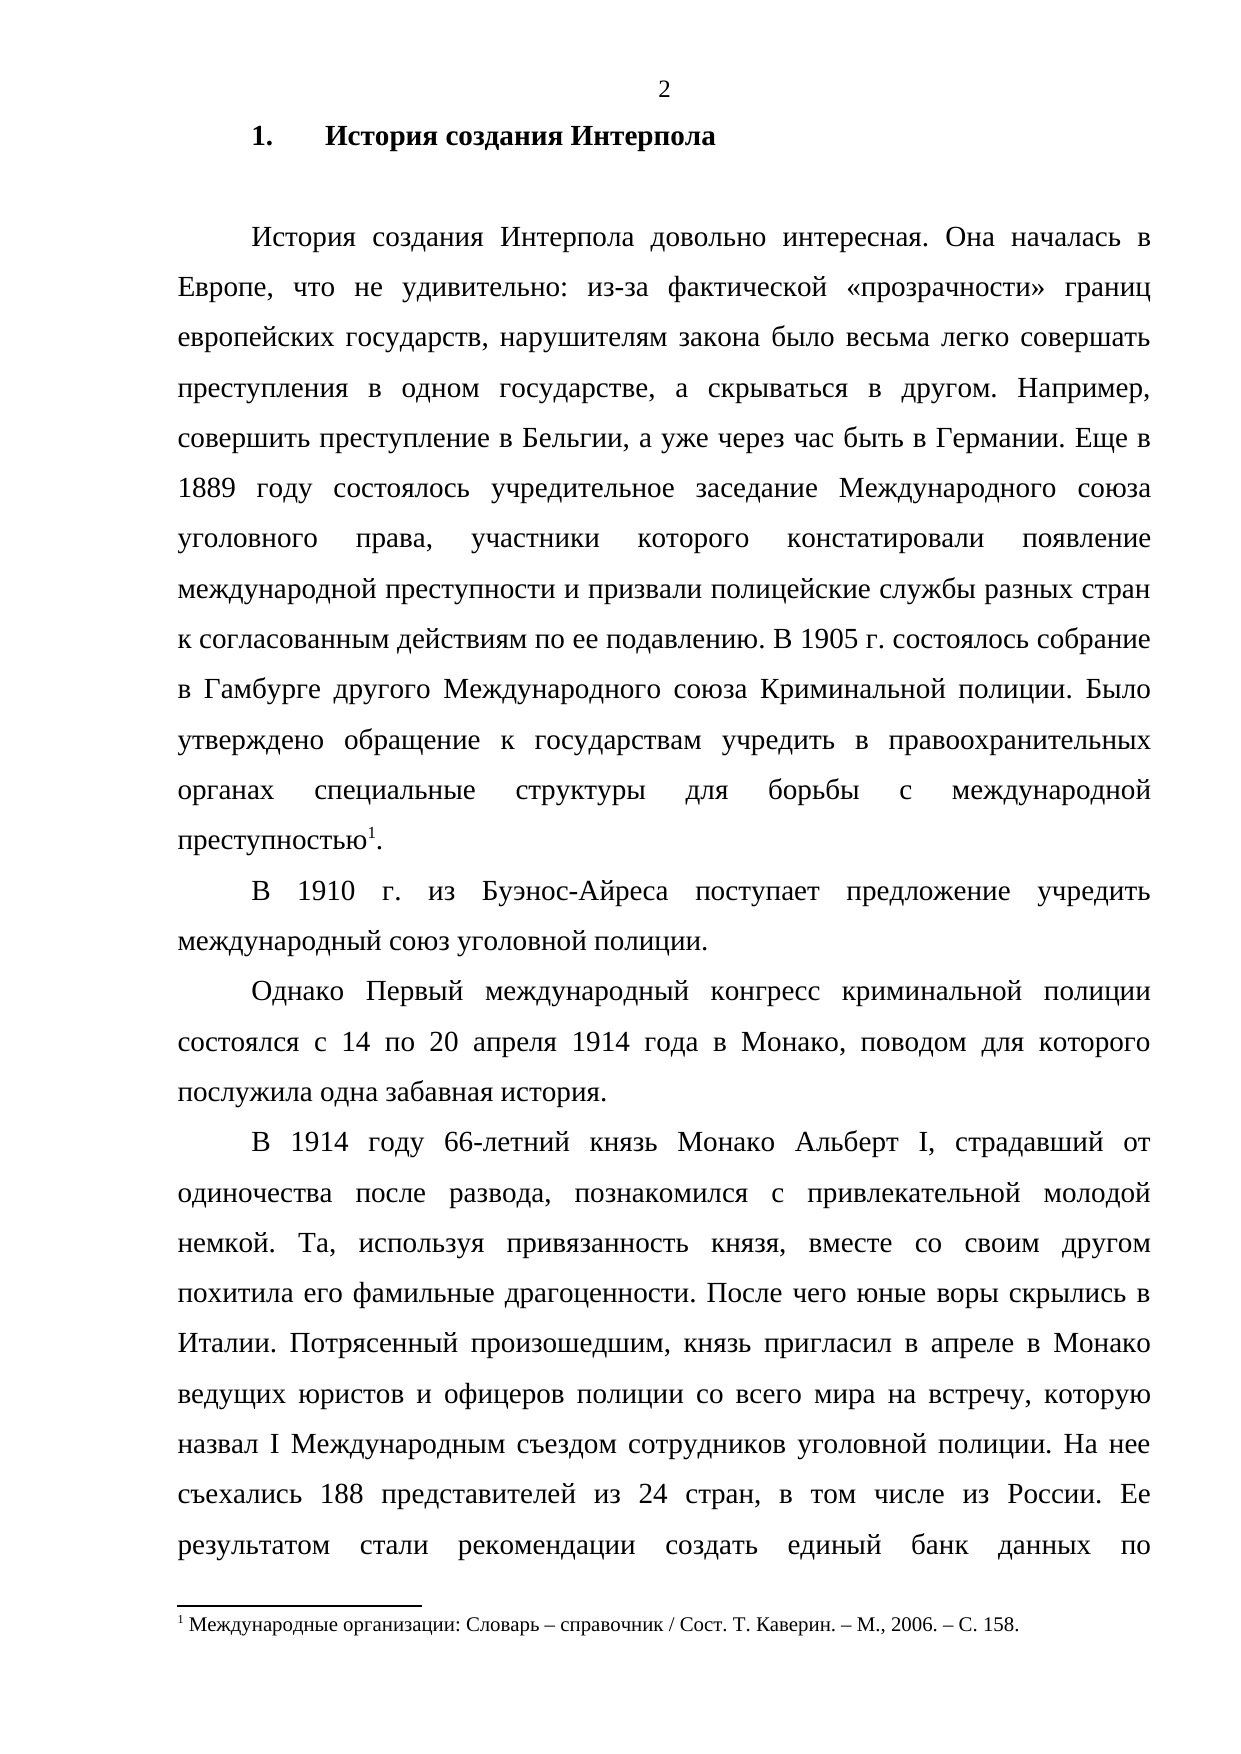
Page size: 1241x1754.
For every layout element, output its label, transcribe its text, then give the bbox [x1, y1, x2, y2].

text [177, 1124, 1152, 1560]
text В 1910 г. из Буэнос-Айреса поступает предложение учредить международный союз уголовной полиции. [177, 873, 1152, 957]
text История создания Интерпола довольно интересная. Она началась в Европе, что не удивительно: из-за фактической «прозрачности» границ европейских государств, нарушителям закона было весьма легко совершать преступления в одном государстве, а скрываться в другом. Например, совершить преступление в Бельгии, а уже через час быть в Германии. Еще в 1889 году состоялось учредительное заседание Международного союза уголовного права, участники которого констатировали появление международной преступности и призвали полицейские службы разных стран к согласованным действиям по ее подавлению. В 1905 г. состоялось собрание в Гамбурге другого Международного союза Криминальной полиции. Было утверждено обращение к государствам учредить в правоохранительных органах специальные структуры для борьбы с международной преступностью. [177, 219, 1152, 856]
list История создания Интерпола [177, 118, 1152, 152]
text Однако Первый международный конгресс криминальной полиции состоялся с 14 по 20 апреля 1914 года в Монако, поводом для которого послужила одна забавная история. [177, 973, 1152, 1108]
